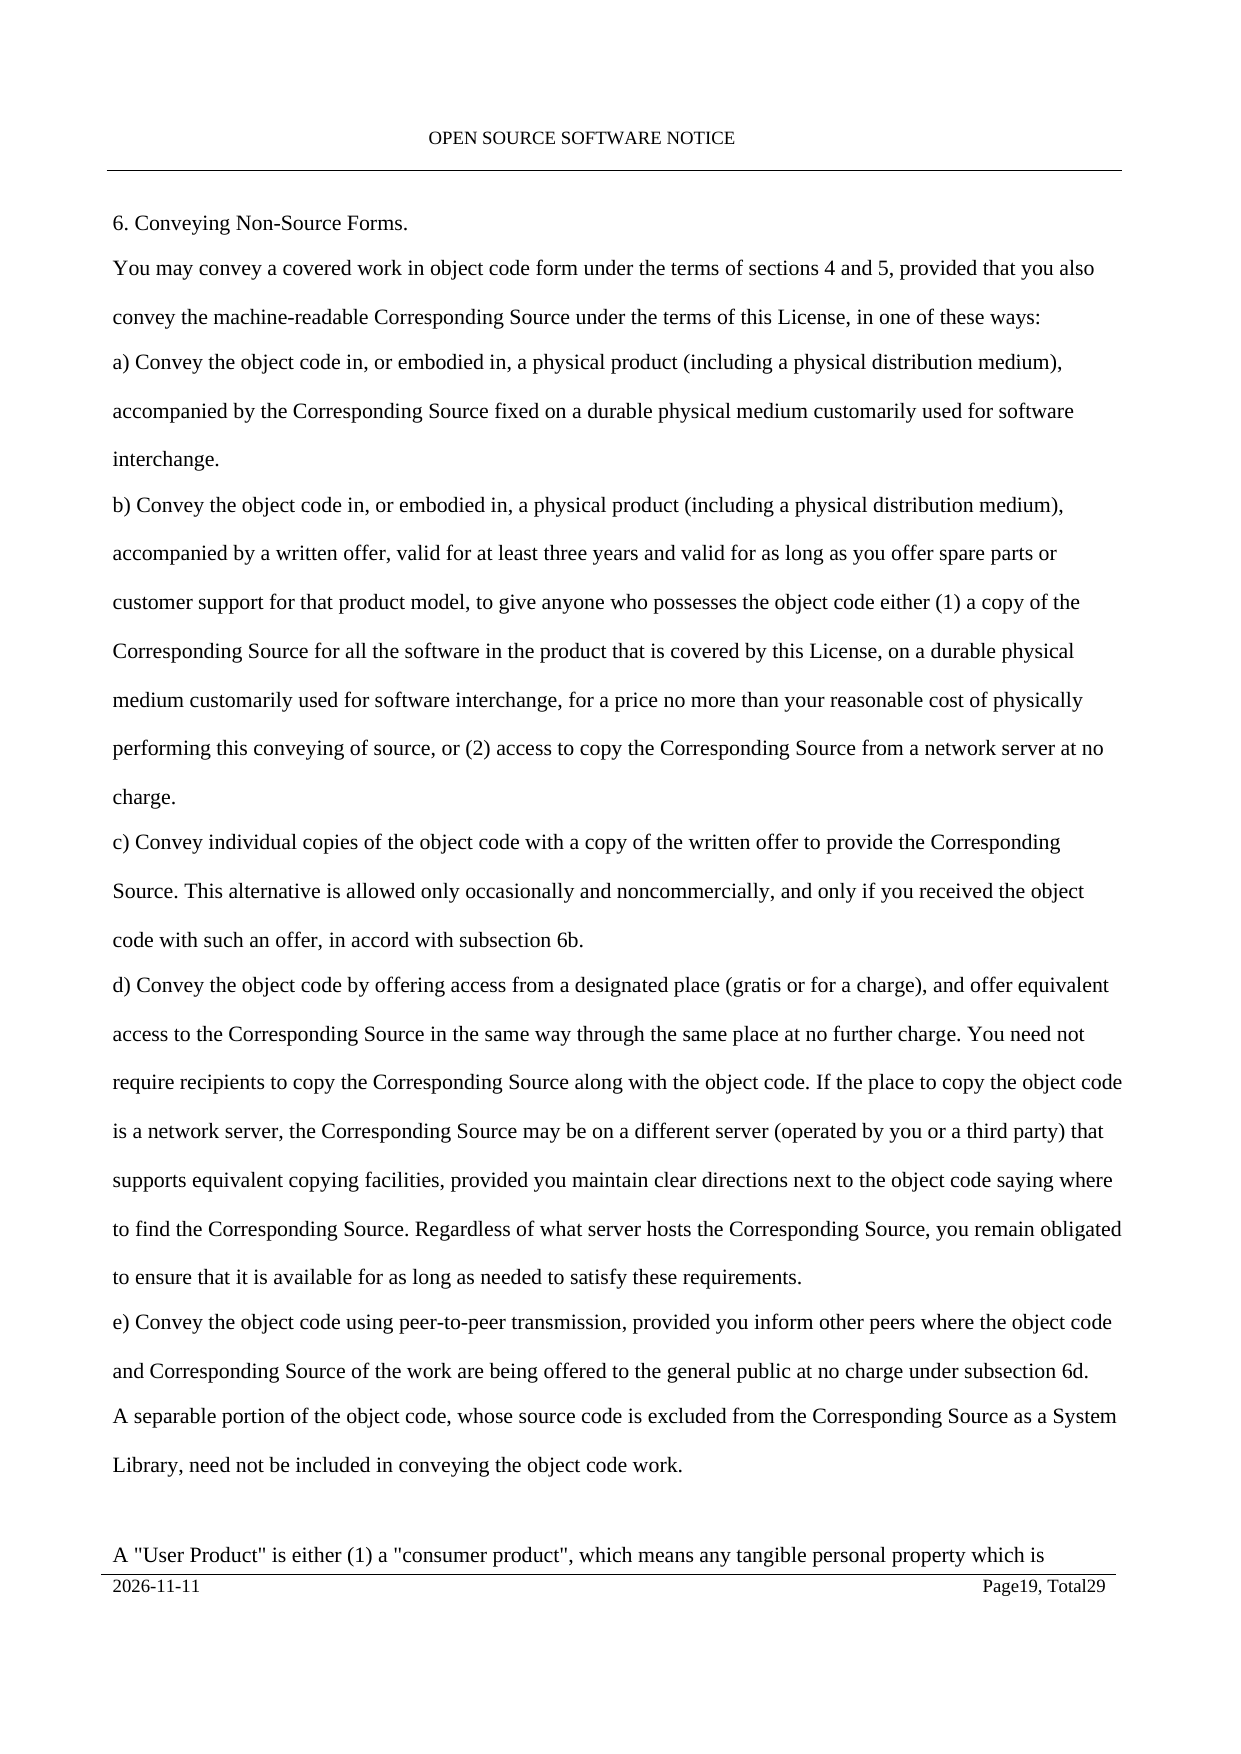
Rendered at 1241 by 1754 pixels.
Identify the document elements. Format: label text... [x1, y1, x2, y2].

text e) Convey the object code using peer-to-peer transmission, provided you inform other peers where the object code and Corresponding Source of the work are being offered to the general public at no charge under subsection 6d. [112, 1306, 1128, 1387]
text A separable portion of the object code, whose source code is excluded from the Corresponding Source as a System Library, need not be included in conveying the object code work. [112, 1399, 1128, 1481]
text 6. Conveying Non-Source Forms. [112, 206, 1128, 239]
text a) Convey the object code in, or embodied in, a physical product (including a physical distribution medium), accompanied by the Corresponding Source fixed on a durable physical medium customarily used for software interchange. [112, 345, 1128, 475]
text b) Convey the object code in, or embodied in, a physical product (including a physical distribution medium), accompanied by a written offer, valid for at least three years and valid for as long as you offer spare parts or customer support for that product model, to give anyone who possesses the object code either (1) a copy of the Corresponding Source for all the software in the product that is covered by this License, on a durable physical medium customarily used for software interchange, for a price no more than your reasonable cost of physically performing this conveying of source, or (2) access to copy the Corresponding Source from a network server at no charge. [112, 488, 1128, 813]
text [112, 1538, 1128, 1571]
text c) Convey individual copies of the object code with a copy of the written offer to provide the Corresponding Source. This alternative is allowed only occasionally and noncommercially, and only if you received the object code with such an offer, in accord with subsection 6b. [112, 826, 1128, 956]
text d) Convey the object code by offering access from a designated place (gratis or for a charge), and offer equivalent access to the Corresponding Source in the same way through the same place at no further charge. You need not require recipients to copy the Corresponding Source along with the object code. If the place to copy the object code is a network server, the Corresponding Source may be on a different server (operated by you or a third party) that supports equivalent copying facilities, provided you maintain clear directions next to the object code saying where to find the Corresponding Source. Regardless of what server hosts the Corresponding Source, you remain obligated to ensure that it is available for as long as needed to satisfy these requirements. [112, 968, 1128, 1293]
text You may convey a covered work in object code form under the terms of sections 4 and 5, provided that you also convey the machine-readable Corresponding Source under the terms of this License, in one of these ways: [112, 251, 1128, 333]
